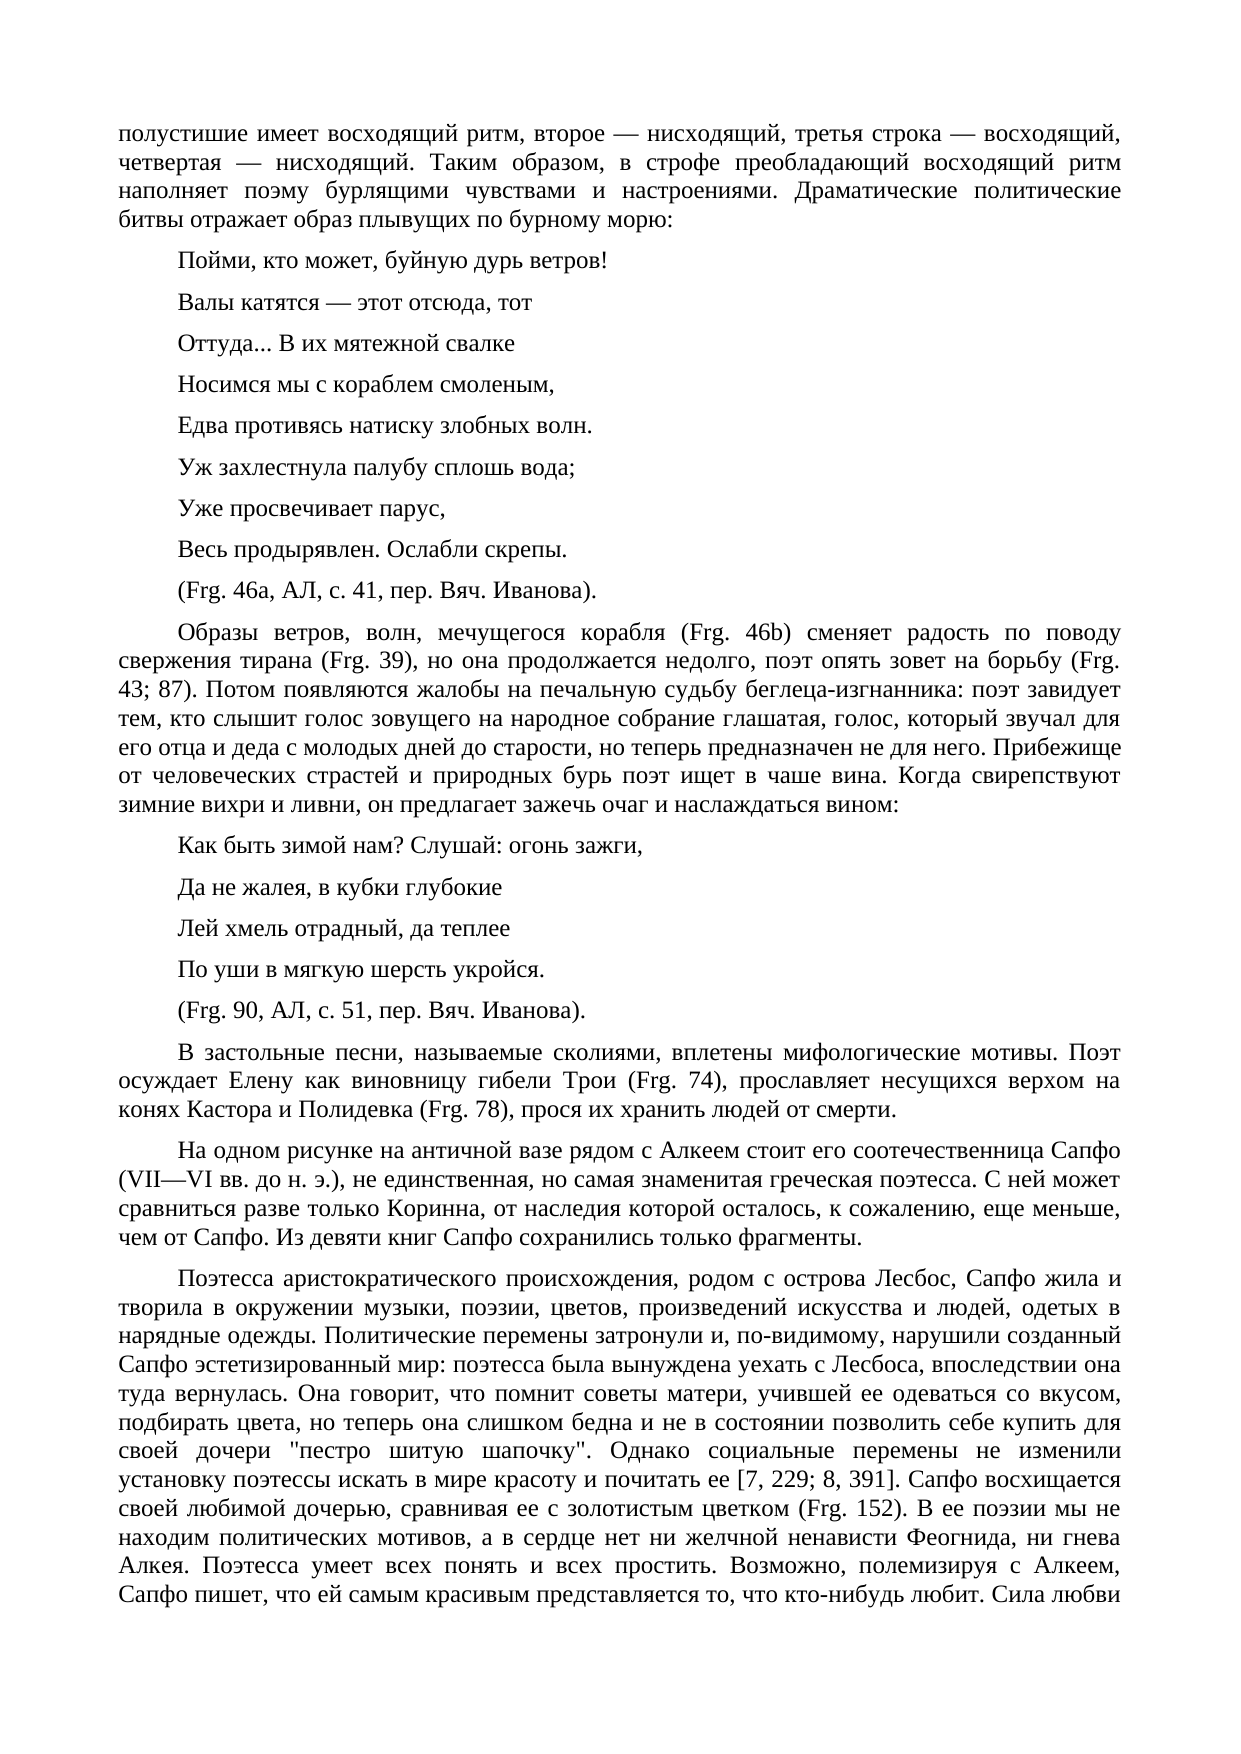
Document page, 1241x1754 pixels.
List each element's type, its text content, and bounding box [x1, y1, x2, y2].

text Образы ветров, волн, мечущегося корабля (Frg. 46b) сменяет радость по поводу свержения тирана (Frg. 39), но она продолжается недолго, поэт опять зовет на борьбу (Frg. 43; 87). Потом появляются жалобы на печальную судьбу беглеца-изгнанника: поэт завидует тем, кто слышит голос зовущего на народное собрание глашатая, голос, который звучал для его отца и деда с молодых дней до старости, но теперь предназначен не для него. Прибежище от человеческих страстей и природных бурь поэт ищет в чаше вина. Когда свирепствуют зимние вихри и ливни, он предлагает зажечь очаг и наслаждаться вином: [118, 617, 1122, 818]
text Валы катятся — этот отсюда, тот [118, 287, 1122, 316]
text Едва противясь натиску злобных волн. [118, 411, 1122, 439]
text Уж захлестнула палубу сплошь вода; [118, 452, 1122, 481]
text На одном рисунке на античной вазе рядом с Алкеем стоит его соотечественница Сапфо (VII—VI вв. до н. э.), не единственная, но самая знаменитая греческая поэтесса. С ней может сравниться разве только Коринна, от наследия которой осталось, к сожалению, еще меньше, чем от Сапфо. Из девяти книг Сапфо сохранились только фрагменты. [118, 1136, 1122, 1251]
text По уши в мягкую шерсть укройся. [118, 954, 1122, 983]
text Как быть зимой нам? Слушай: огонь зажги, [118, 831, 1122, 859]
text Уже просвечивает парус, [118, 493, 1122, 522]
text Оттуда... В их мятежной свалке [118, 328, 1122, 357]
text (Frg. 90, АЛ, с. 51, пер. Вяч. Иванова). [118, 996, 1122, 1024]
text Пойми, кто может, буйную дурь ветров! [118, 246, 1122, 274]
text Лей хмель отрадный, да теплее [118, 913, 1122, 942]
text Носимся мы с кораблем смоленым, [118, 369, 1122, 398]
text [118, 118, 1122, 233]
text (Frg. 46а, АЛ, с. 41, пер. Вяч. Иванова). [118, 576, 1122, 604]
text В застольные песни, называемые сколиями, вплетены мифологические мотивы. Поэт осуждает Елену как виновницу гибели Трои (Frg. 74), прославляет несущихся верхом на конях Кастора и Полидевка (Frg. 78), прося их хранить людей от смерти. [118, 1037, 1122, 1123]
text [118, 1263, 1122, 1608]
text Да не жалея, в кубки глубокие [118, 872, 1122, 901]
text Весь продырявлен. Ослабли скрепы. [118, 534, 1122, 563]
